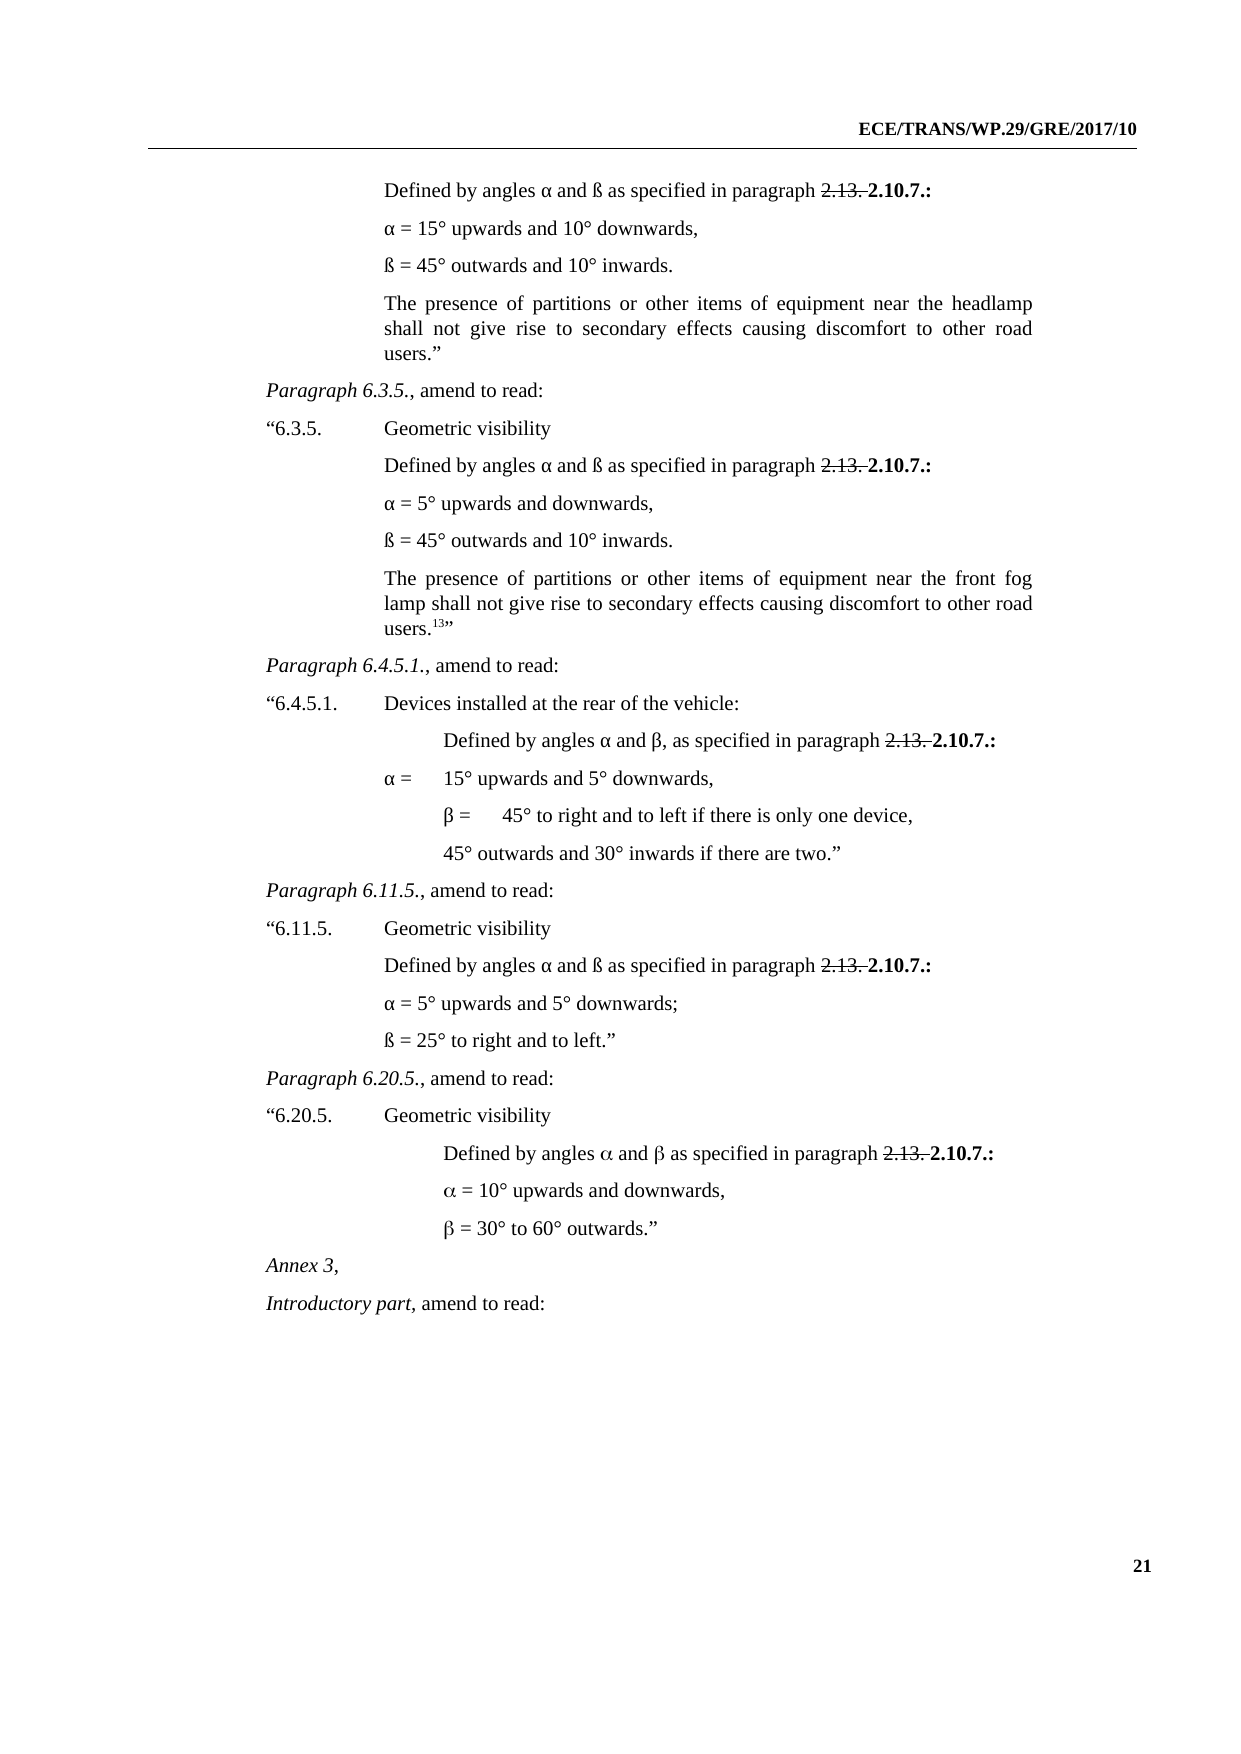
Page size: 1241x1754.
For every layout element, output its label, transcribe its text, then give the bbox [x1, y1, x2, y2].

text The presence of partitions or other items of equipment near the front fog lamp shall not give rise to secondary effects causing discomfort to other road users.13” [384, 565, 1033, 640]
text α = 15° upwards and 10° downwards, [354, 215, 1033, 240]
text α = 5° upwards and 5° downwards; [384, 990, 1033, 1015]
text “6.11.5. Geometric visibility [266, 915, 1033, 940]
text Paragraph 6.4.5.1., amend to read: [266, 652, 1019, 677]
text α = 15° upwards and 5° downwards, [384, 765, 1033, 790]
text α = 5° upwards and downwards, [384, 490, 1033, 515]
text = 10° upwards and downwards, [384, 1177, 1033, 1202]
text ß = 45° outwards and 10° inwards. [354, 252, 1033, 277]
text The presence of partitions or other items of equipment near the headlamp shall not give rise to secondary effects causing discomfort to other road users.” [384, 290, 1033, 365]
text 45° outwards and 30° inwards if there are two.” [384, 840, 1033, 865]
text β = 45° to right and to left if there is only one device, [384, 802, 1033, 827]
text = 30° to 60° outwards.” [384, 1215, 1033, 1240]
text Defined by angles α and ß as specified in paragraph 2.13. 2.10.7.: [384, 952, 1033, 977]
text ß = 45° outwards and 10° inwards. [384, 527, 1033, 552]
text Defined by angles α and β, as specified in paragraph 2.13. 2.10.7.: [384, 727, 1033, 752]
text Defined by angles α and ß as specified in paragraph 2.13. 2.10.7.: [354, 177, 1033, 202]
text Defined by angles α and ß as specified in paragraph 2.13. 2.10.7.: [384, 452, 1033, 477]
text ß = 25° to right and to left.” [384, 1027, 1033, 1052]
text “6.3.5. Geometric visibility [266, 415, 1033, 440]
text Paragraph 6.20.5., amend to read: [266, 1065, 1019, 1090]
text Annex 3, [266, 1252, 1019, 1277]
text Defined by angles and as specified in paragraph 2.13. 2.10.7.: [384, 1140, 1033, 1165]
text Paragraph 6.3.5., amend to read: [266, 377, 1019, 402]
text Introductory part, amend to read: [266, 1290, 1019, 1315]
text “6.4.5.1. Devices installed at the rear of the vehicle: [266, 690, 1033, 715]
text Paragraph 6.11.5., amend to read: [266, 877, 1019, 902]
text “6.20.5. Geometric visibility [266, 1102, 1137, 1127]
